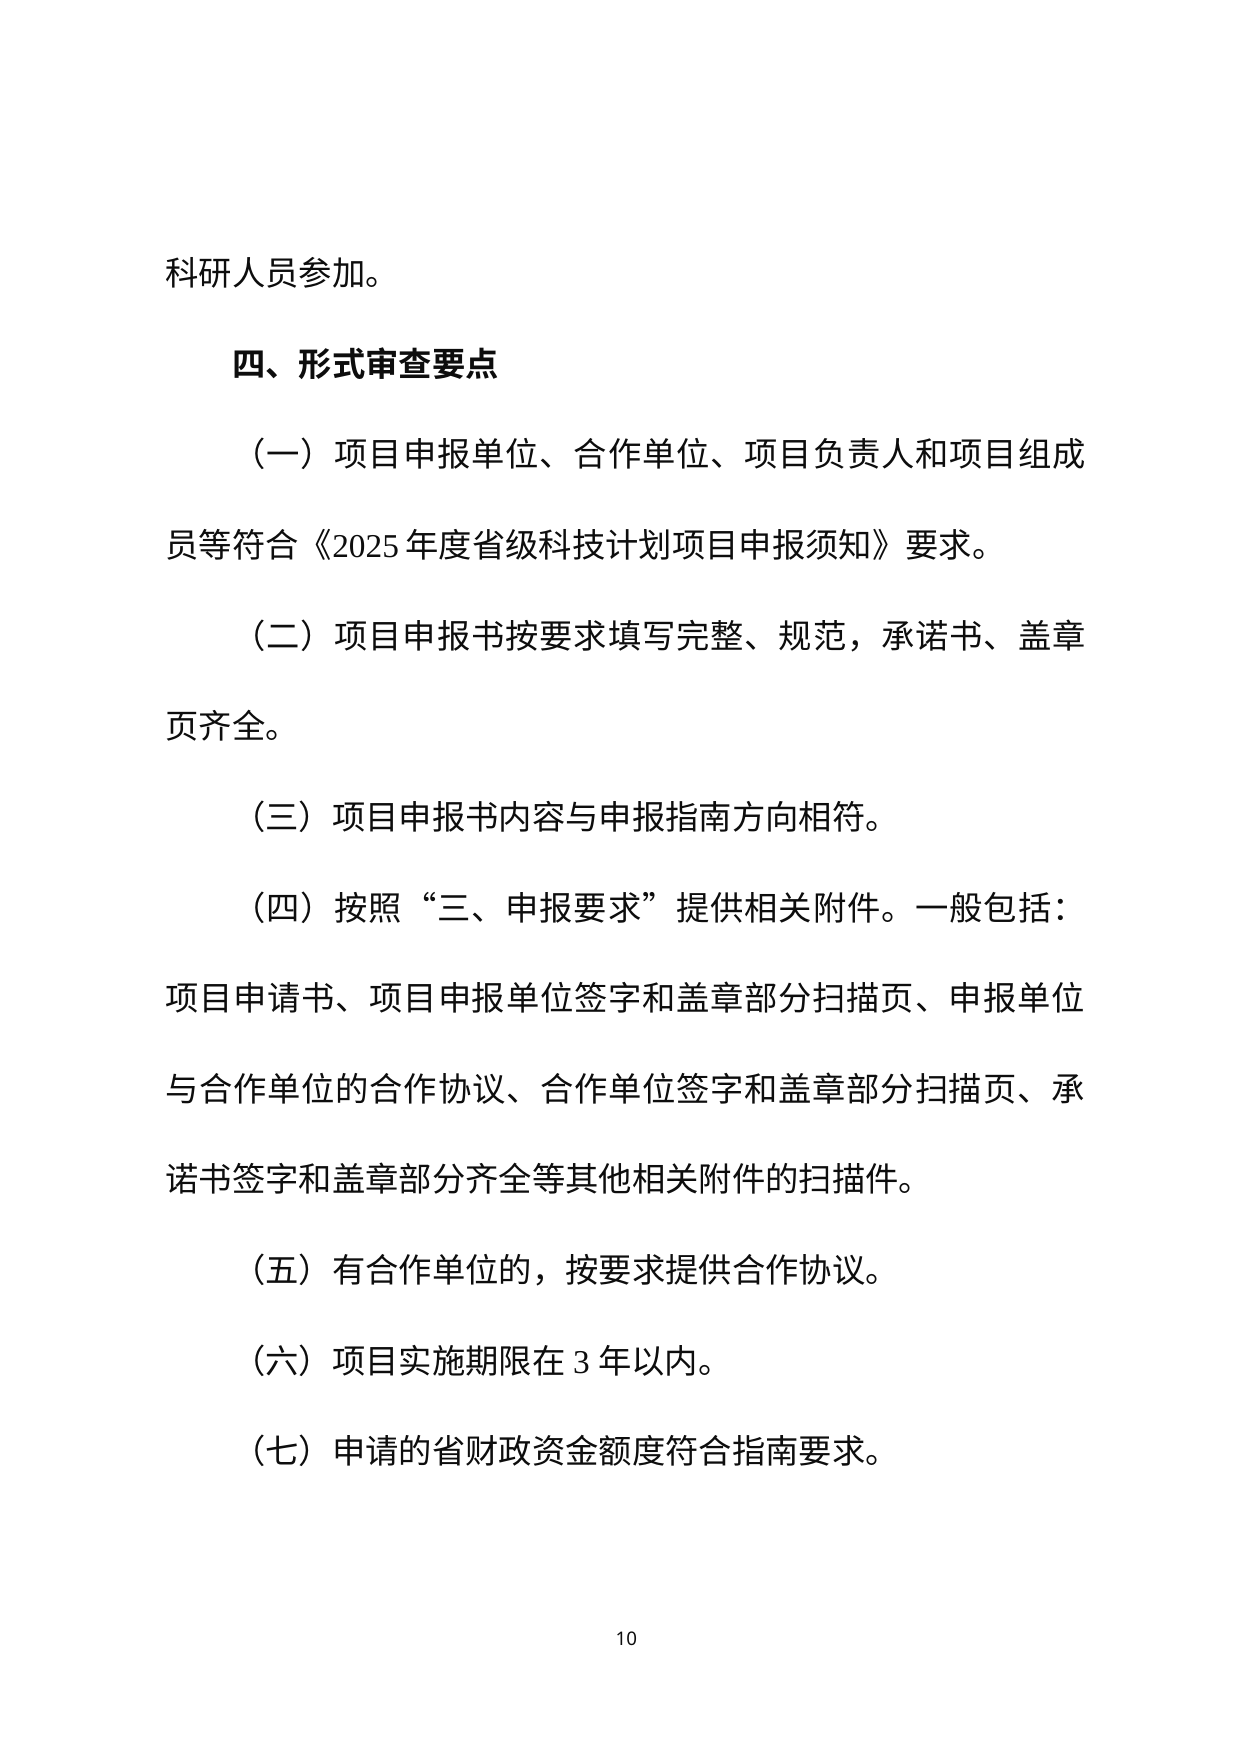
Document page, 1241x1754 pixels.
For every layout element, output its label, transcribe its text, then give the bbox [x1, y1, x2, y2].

text （二）项目申报书按要求填写完整、规范，承诺书、盖章页齐全。 [165, 588, 1087, 769]
text （七）申请的省财政资金额度符合指南要求。 [165, 1404, 1087, 1494]
text （三）项目申报书内容与申报指南方向相符。 [165, 769, 1087, 860]
text （四）按照“三、申报要求”提供相关附件。一般包括：项目申请书、项目申报单位签字和盖章部分扫描页、申报单位与合作单位的合作协议、合作单位签字和盖章部分扫描页、承诺书签字和盖章部分齐全等其他相关附件的扫描件。 [165, 860, 1087, 1223]
text （五）有合作单位的，按要求提供合作协议。 [165, 1223, 1087, 1313]
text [165, 226, 1087, 316]
text 四、形式审查要点 [165, 316, 1087, 407]
text （一）项目申报单位、合作单位、项目负责人和项目组成员等符合《2025年度省级科技计划项目申报须知》要求。 [165, 407, 1087, 588]
text （六）项目实施期限在 3 年以内。 [165, 1313, 1087, 1404]
